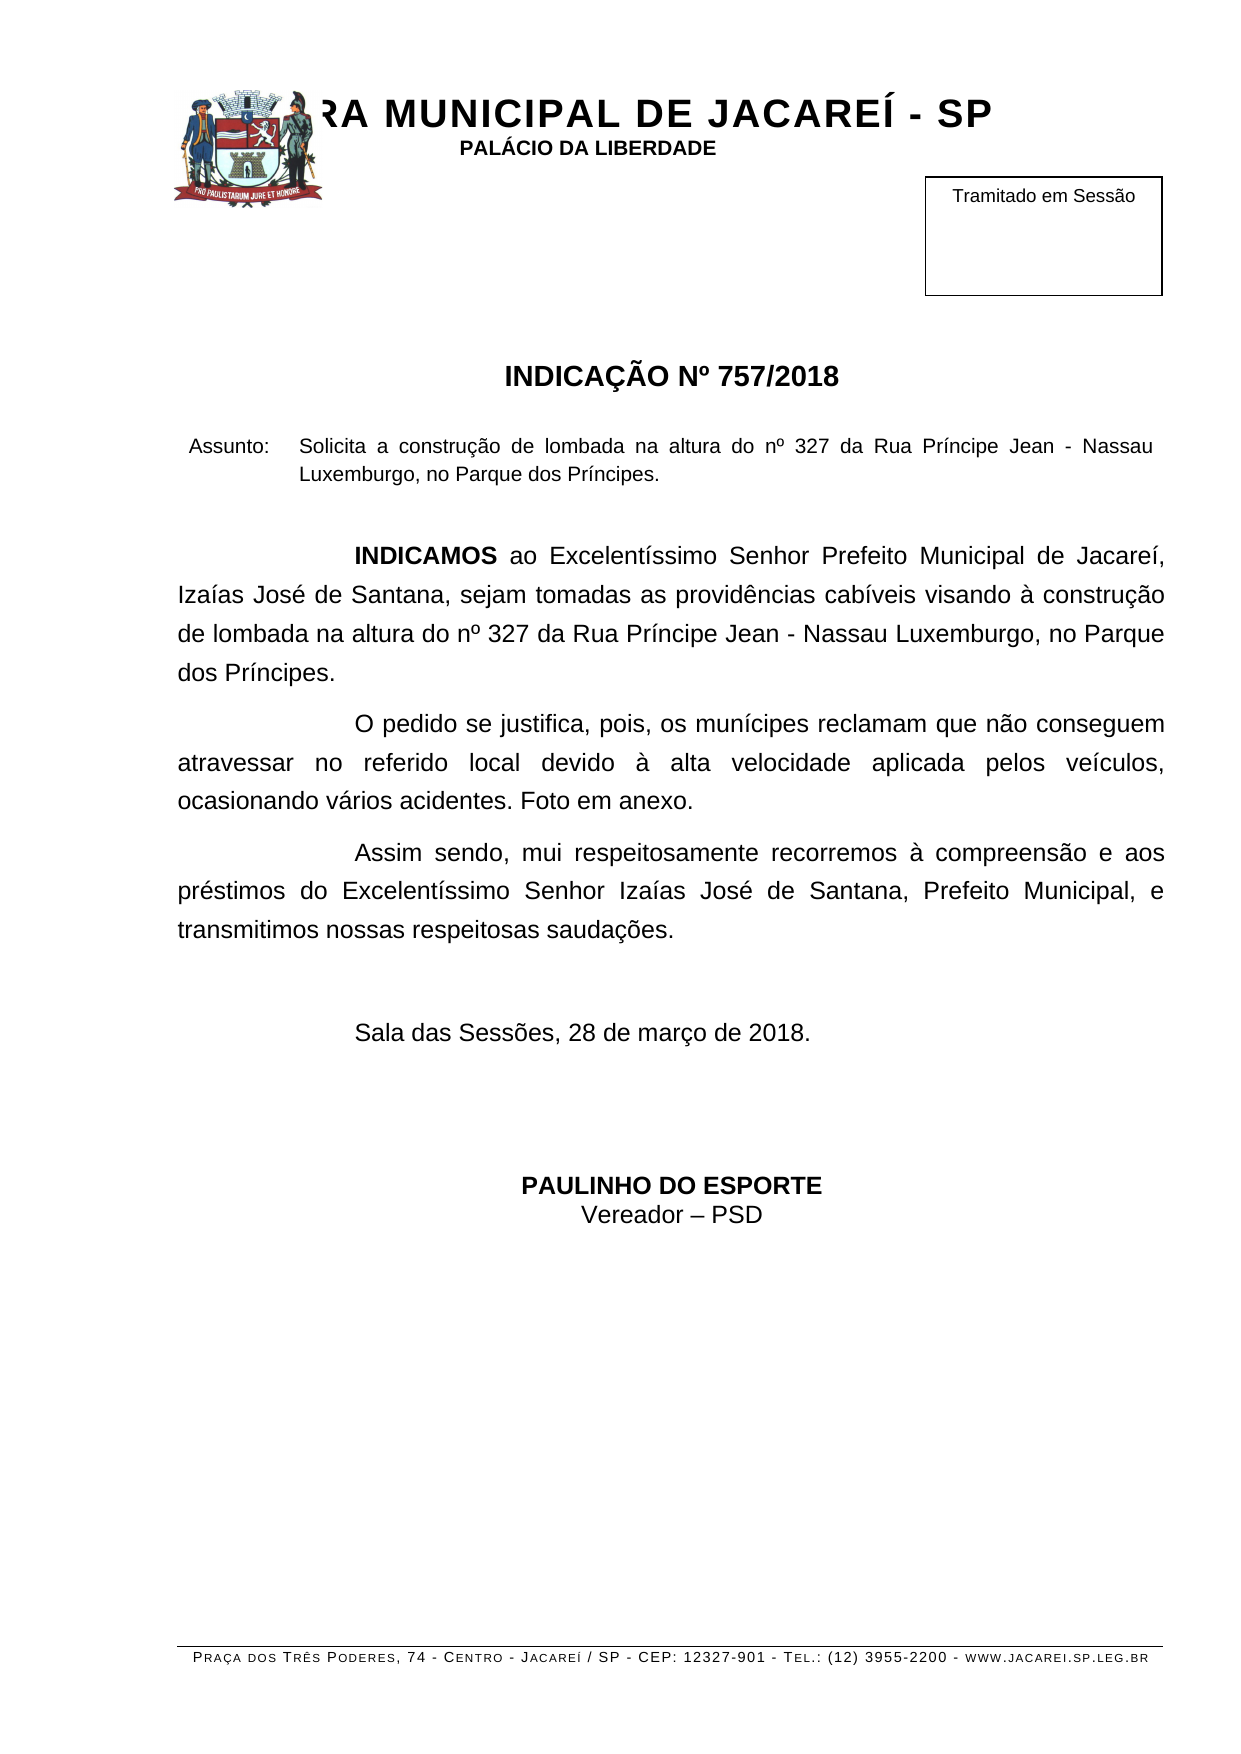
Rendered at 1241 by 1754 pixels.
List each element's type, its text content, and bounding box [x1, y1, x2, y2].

picture [173, 90, 323, 208]
text Vereador – PSD [177, 1200, 1166, 1229]
text PAULINHO DO ESPORTE [177, 1171, 1166, 1200]
text O pedido se justifica, pois, os munícipes reclamam que não conseguem atravessar no referido local devido à alta velocidade aplicada pelos veículos, ocasionando vários acidentes. Foto em anexo. [177, 709, 1166, 815]
text INDICAÇÃO nº 757/2018 [177, 359, 1166, 392]
text Assim sendo, mui respeitosamente recorremos à compreensão e aos préstimos do Excelentíssimo Senhor Izaías José de Santana, Prefeito Municipal, e transmitimos nossas respeitosas saudações. [177, 837, 1166, 944]
text das , 28 de março de 2018. [177, 1017, 1166, 1046]
table_header Solicita a construção de lombada na altura do nº 327 da Rua Príncipe Jean - Nassau Luxemburgo, no Parque dos Príncipes. [288, 434, 1166, 490]
table_header : [177, 434, 288, 490]
text INDICAMOS ao Excelentíssimo Senhor Prefeito Municipal de Jacareí, Izaías José de Santana, sejam tomadas as providências cabíveis visando à construção de lombada na altura do nº 327 da Rua Príncipe Jean - Nassau Luxemburgo, no Parque dos Príncipes. [177, 541, 1166, 686]
